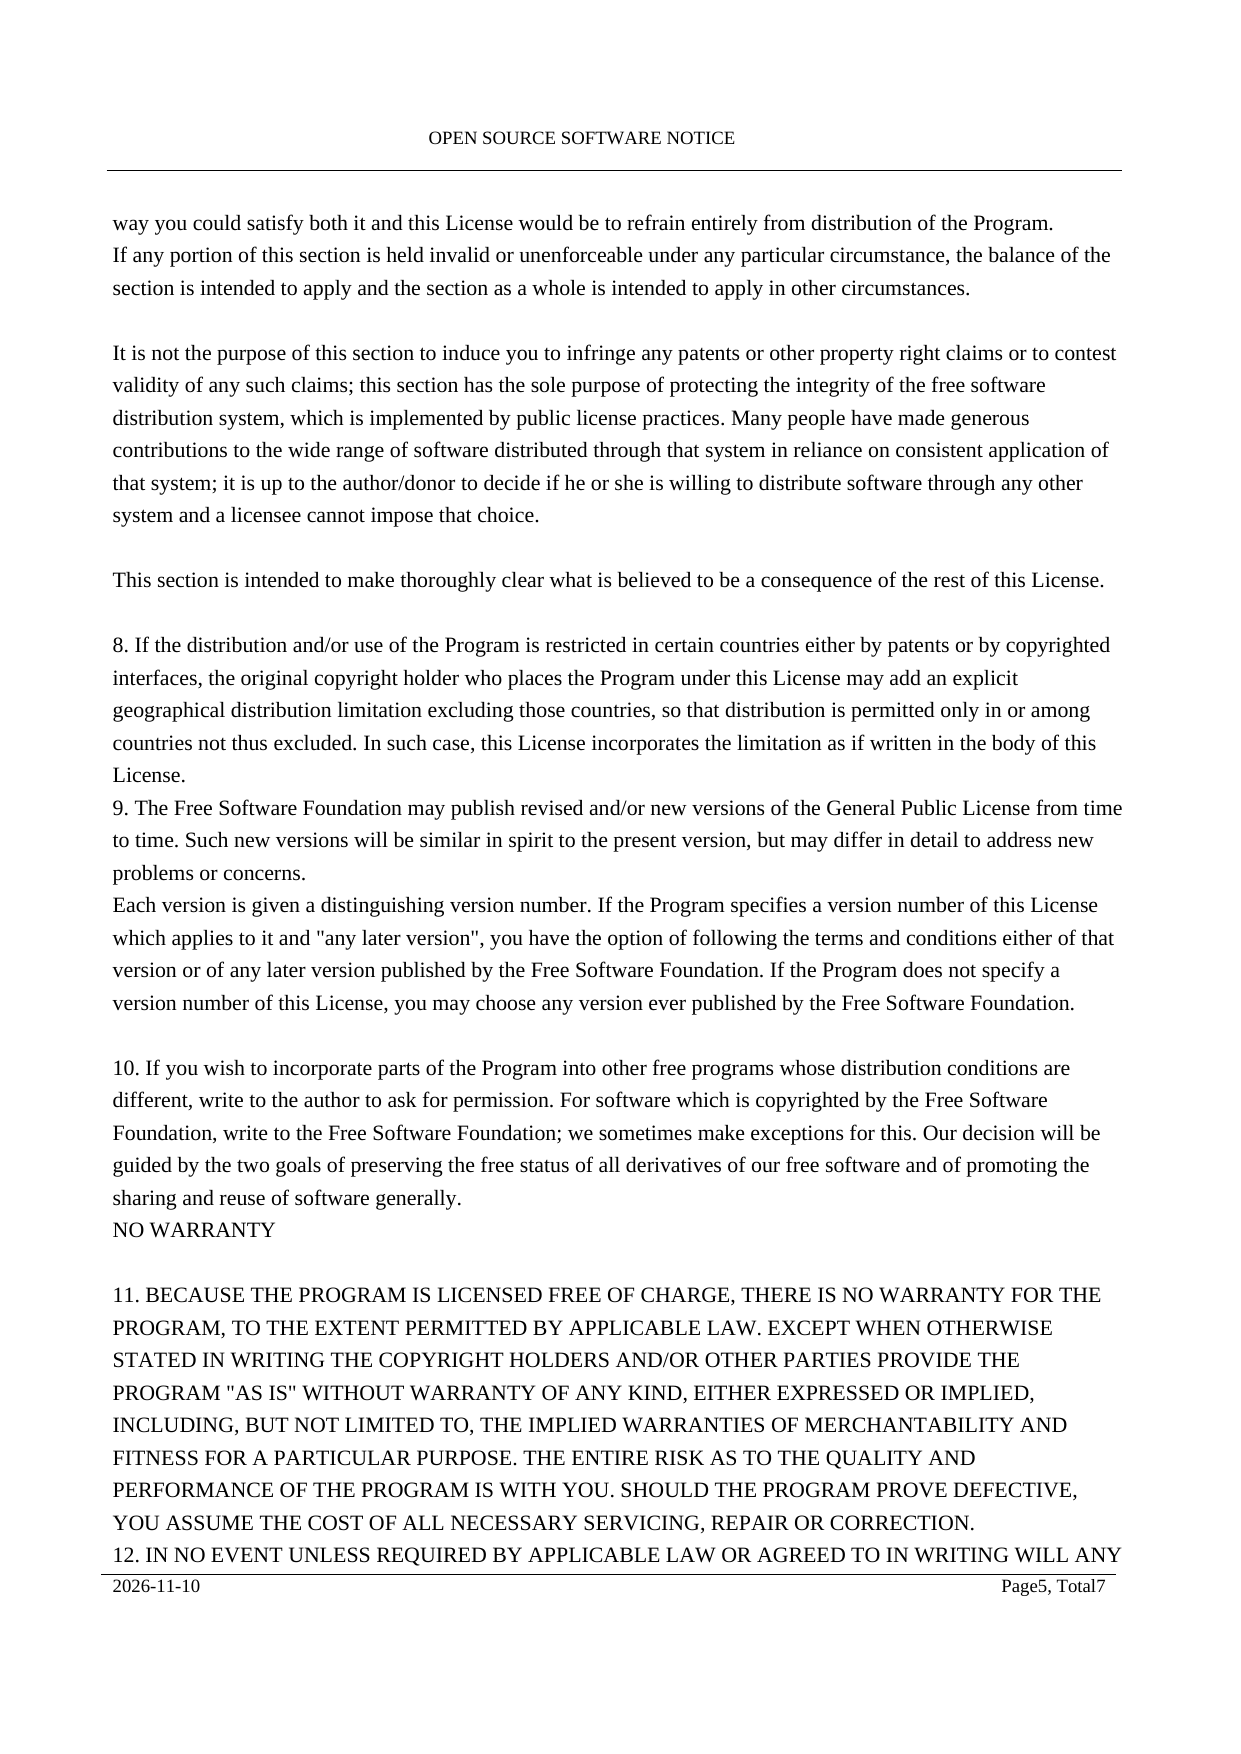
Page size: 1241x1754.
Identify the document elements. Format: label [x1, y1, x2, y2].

text [112, 206, 1128, 1571]
